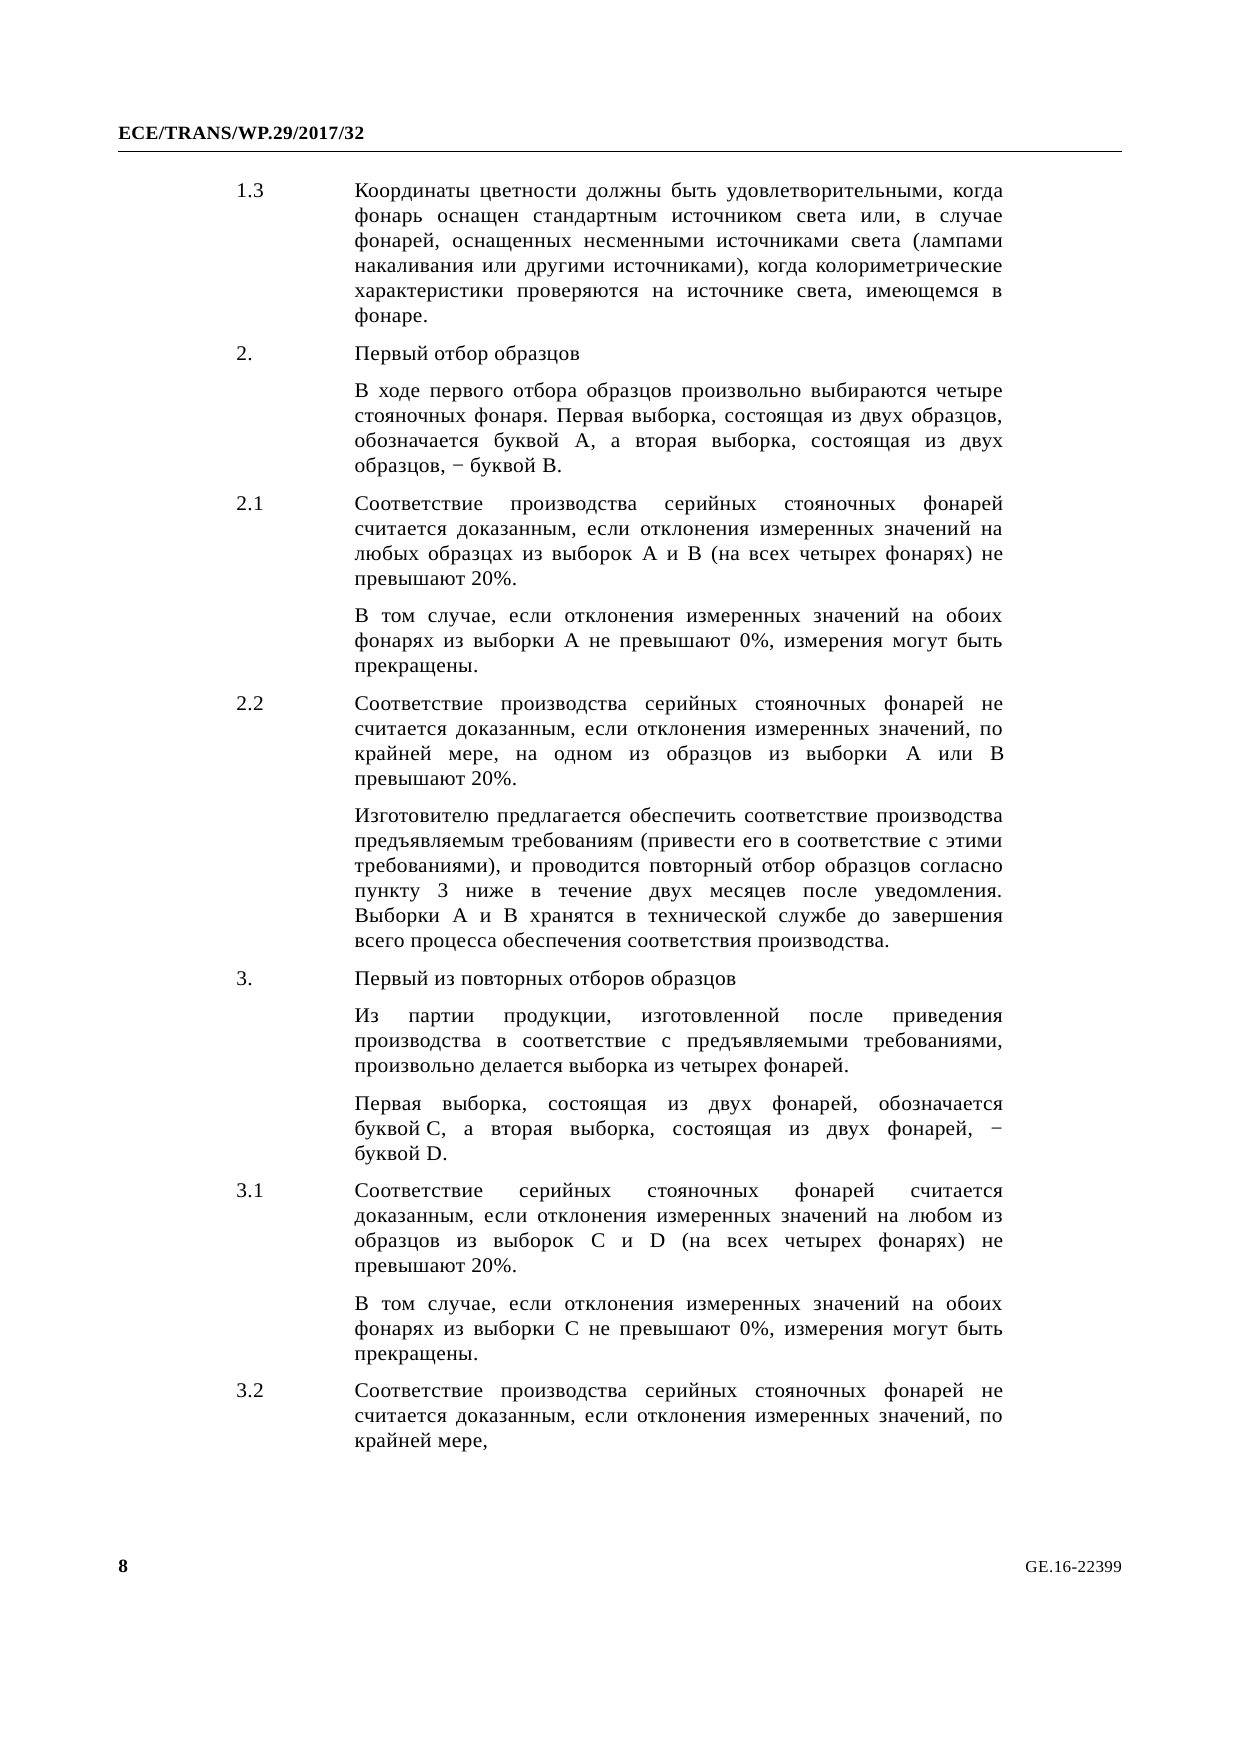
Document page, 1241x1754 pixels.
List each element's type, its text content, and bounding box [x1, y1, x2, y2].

text В ходе первого отбора образцов произвольно выбираются четыре стояночных фонаря. Первая выборка, состоящая из двух образцов, обозначается буквой A, а вторая выборка, состоящая из двух образцов, − буквой B. [236, 377, 1004, 477]
text 3. Первый из повторных отборов образцов [236, 965, 1004, 990]
text Из партии продукции, изготовленной после приведения производства в соответствие с предъявляемыми требованиями, произвольно делается выборка из четырех фонарей. [236, 1002, 1004, 1077]
text Первая выборка, состоящая из двух фонарей, обозначается буквой C, а вторая выборка, состоящая из двух фонарей, − буквой D. [236, 1090, 1004, 1165]
text 2. Первый отбор образцов [236, 340, 1004, 365]
text Изготовителю предлагается обеспечить соответствие производства предъявляемым требованиям (привести его в соответствие с этими требованиями), и проводится повторный отбор образцов согласно пункту 3 ниже в течение двух месяцев после уведомления. Выборки A и B хранятся в технической службе до завершения всего процесса обеспечения соответствия производства. [236, 802, 1004, 952]
text 1.3 Координаты цветности должны быть удовлетворительными, когда фонарь оснащен стандартным источником света или, в случае фонарей, оснащенных несменными источниками света (лампами накаливания или другими источниками), когда колориметрические характеристики проверяются на источнике света, имеющемся в фонаре. [236, 177, 1004, 327]
text В том случае, если отклонения измеренных значений на обоих фонарях из выборки C не превышают 0%, измерения могут быть прекращены. [236, 1290, 1004, 1365]
text 3.2 Соответствие производства серийных стояночных фонарей не считается доказанным, если отклонения измеренных значений, по крайней мере, [236, 1377, 1004, 1452]
text 2.1 Соответствие производства серийных стояночных фонарей считается доказанным, если отклонения измеренных значений на любых образцах из выборок A и B (на всех четырех фонарях) не превышают 20%. [236, 490, 1004, 590]
text В том случае, если отклонения измеренных значений на обоих фонарях из выборки А не превышают 0%, измерения могут быть прекращены. [236, 602, 1004, 677]
text 3.1 Соответствие серийных стояночных фонарей считается доказанным, если отклонения измеренных значений на любом из образцов из выборок C и D (на всех четырех фонарях) не превышают 20%. [236, 1177, 1004, 1277]
text 2.2 Соответствие производства серийных стояночных фонарей не считается доказанным, если отклонения измеренных значений, по крайней мере, на одном из образцов из выборки A или B превышают 20%. [236, 690, 1004, 790]
